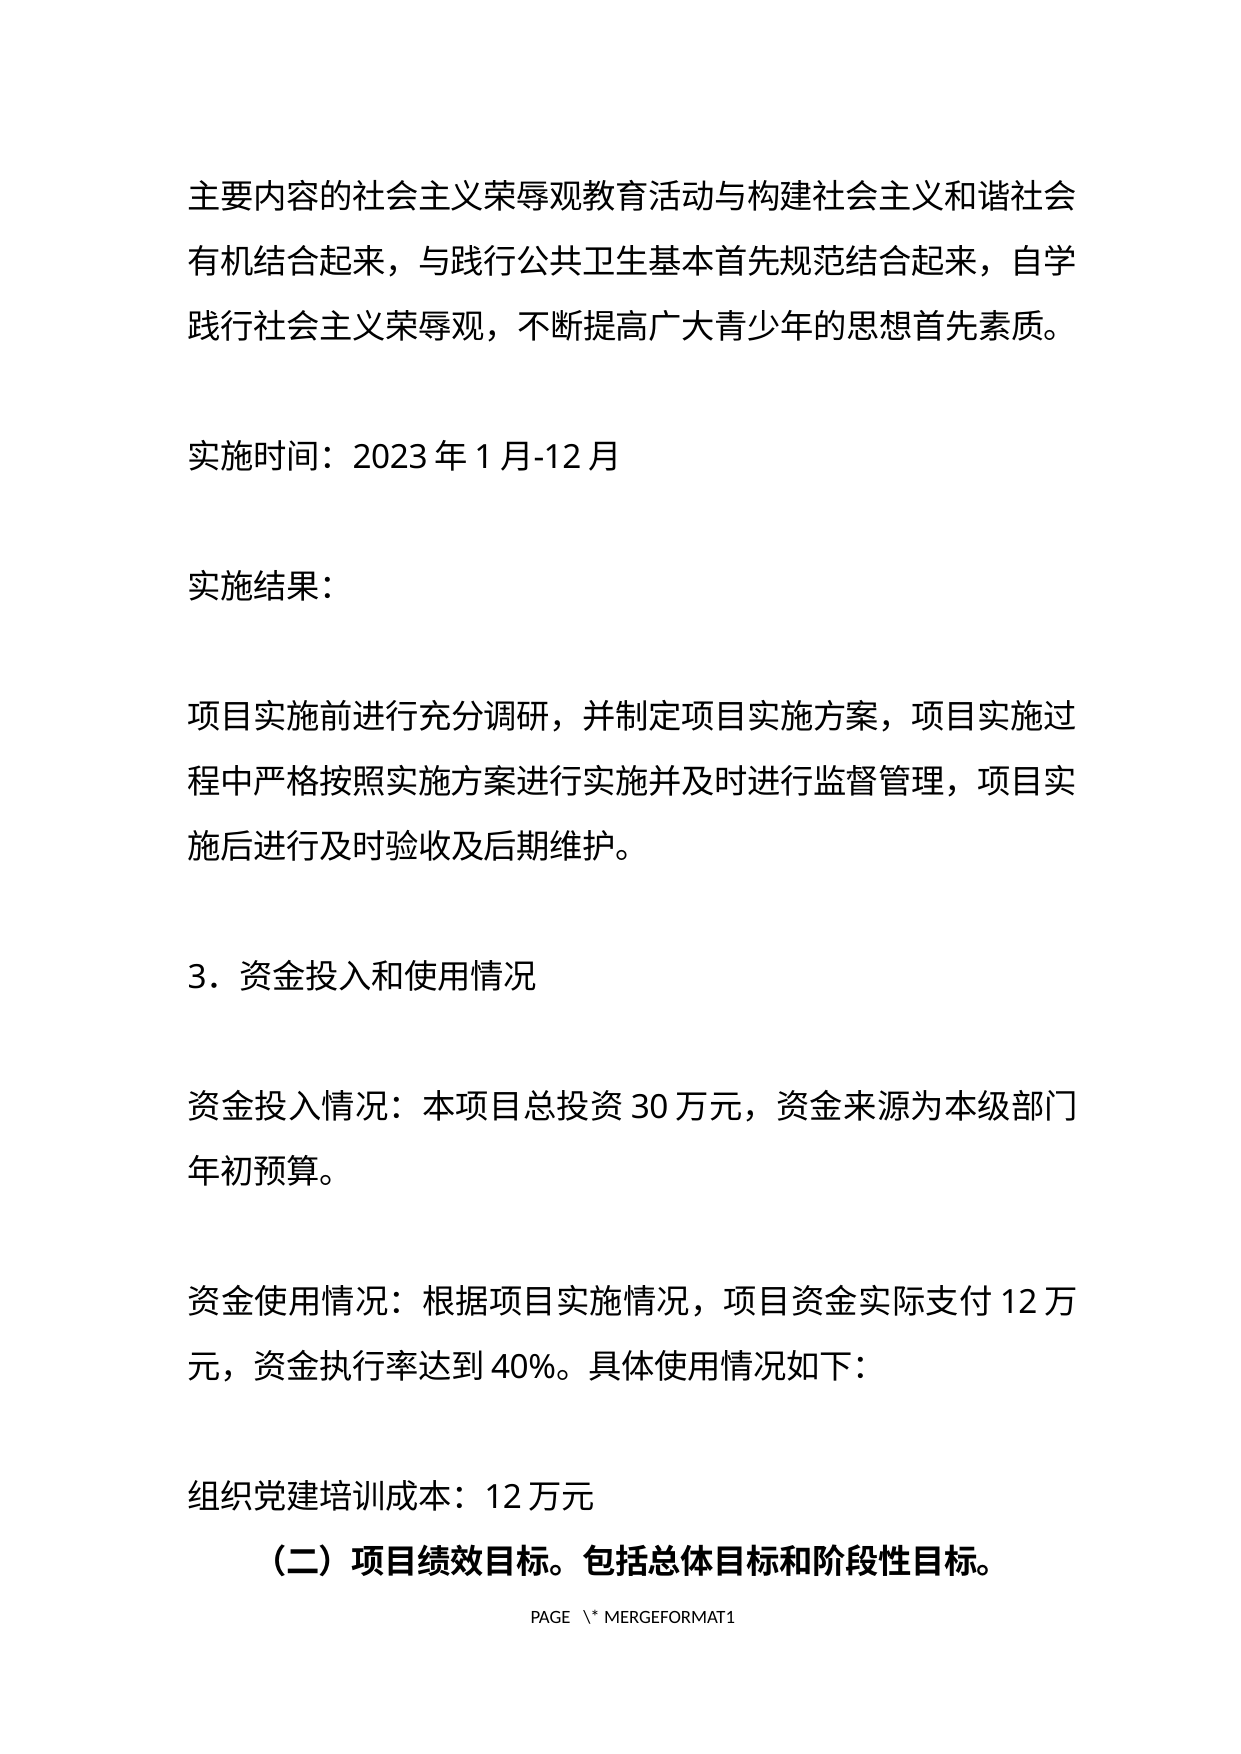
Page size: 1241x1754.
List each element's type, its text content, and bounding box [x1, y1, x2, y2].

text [187, 162, 1078, 1527]
text （二）项目绩效目标。包括总体目标和阶段性目标。 [187, 1527, 1078, 1592]
